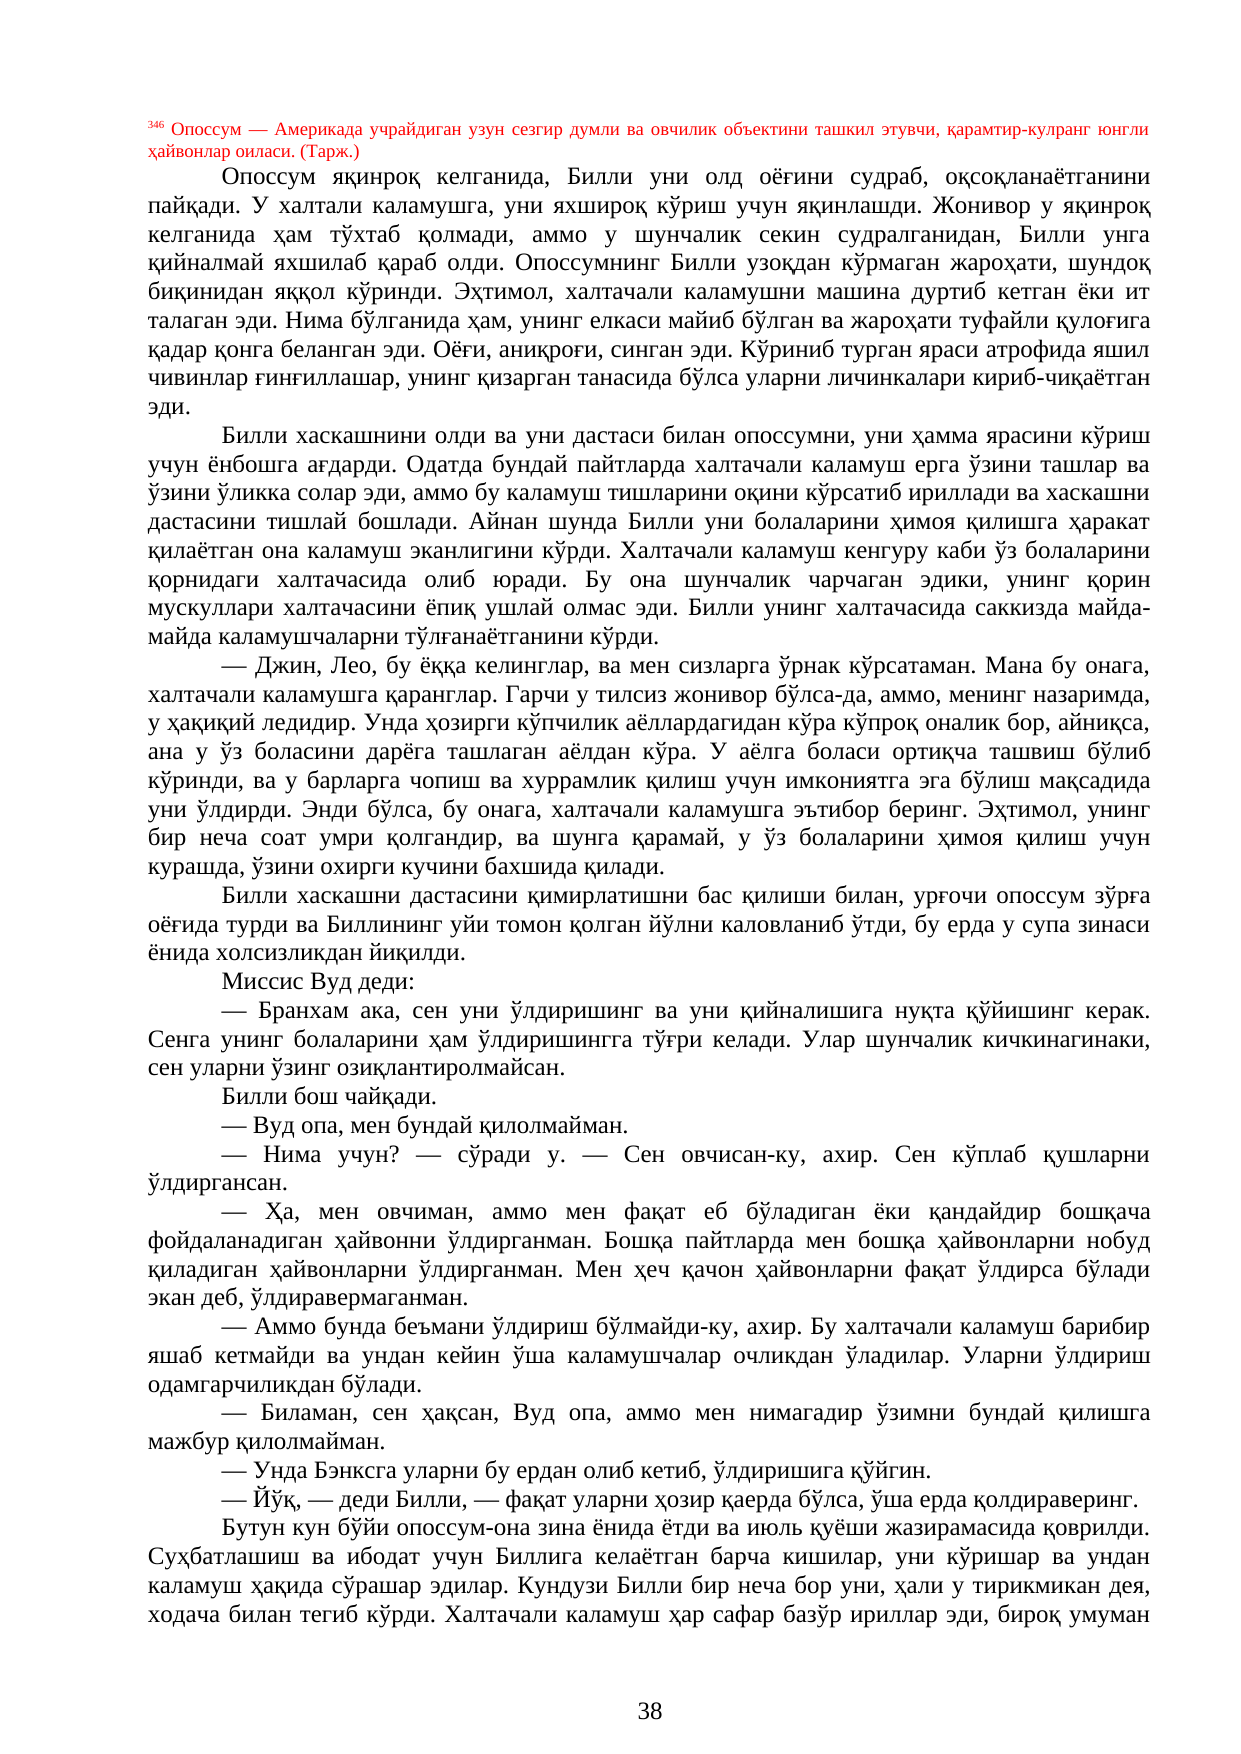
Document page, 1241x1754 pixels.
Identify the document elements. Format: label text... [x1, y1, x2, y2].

text ― Вуд опа, мен бундай қилолмайман. [148, 1110, 1152, 1139]
text ― Нима учун? ― сўради у. ― Сен овчисан-ку, ахир. Сен кўплаб қушларни ўлдиргансан. [148, 1139, 1152, 1196]
text Билли хаскашни дастасини қимирлатишни бас қилиши билан, урғочи опоссум зўрға оёғида турди ва Биллининг уйи томон қолган йўлни каловланиб ўтди, бу ерда у супа зинаси ёнида холсизликдан йиқилди. [148, 880, 1152, 966]
text ― Биламан, сен ҳақсан, Вуд опа, аммо мен нимагадир ўзимни бундай қилишга мажбур қилолмайман. [148, 1397, 1152, 1455]
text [148, 1512, 1152, 1627]
text 346 Опоссум ― Америкада учрайдиган узун сезгир думли ва овчилик объектини ташкил этувчи, қарамтир-кулранг юнгли ҳайвонлар оиласи. (Тарж.) [148, 118, 1152, 161]
text Билли хаскашнини олди ва уни дастаси билан опоссумни, уни ҳамма ярасини кўриш учун ёнбошга ағдарди. Одатда бундай пайтларда халтачали каламуш ерга ўзини ташлар ва ўзини ўликка солар эди, аммо бу каламуш тишларини оқини кўрсатиб ириллади ва хаскашни дастасини тишлай бошлади. Айнан шунда Билли уни болаларини ҳимоя қилишга ҳаракат қилаётган она каламуш эканлигини кўрди. Халтачали каламуш кенгуру каби ўз болаларини қорнидаги халтачасида олиб юради. Бу она шунчалик чарчаган эдики, унинг қорин мускуллари халтачасини ёпиқ ушлай олмас эди. Билли унинг халтачасида саккизда майда-майда каламушчаларни тўлғанаётганини кўрди. [148, 420, 1152, 650]
text Опоссум яқинроқ келганида, Билли уни олд оёғини судраб, оқсоқланаётганини пайқади. У халтали каламушга, уни яхшироқ кўриш учун яқинлашди. Жонивор у яқинроқ келганида ҳам тўхтаб қолмади, аммо у шунчалик секин судралганидан, Билли унга қийналмай яхшилаб қараб олди. Опоссумнинг Билли узоқдан кўрмаган жароҳати, шундоқ биқинидан яққол кўринди. Эҳтимол, халтачали каламушни машина дуртиб кетган ёки ит талаган эди. Нима бўлганида ҳам, унинг елкаси майиб бўлган ва жароҳати туфайли қулоғига қадар қонга беланган эди. Оёғи, аниқроғи, синган эди. Кўриниб турган яраси атрофида яшил чивинлар ғинғиллашар, унинг қизарган танасида бўлса уларни личинкалари кириб-чиқаётган эди. [148, 161, 1152, 420]
text ― Ҳа, мен овчиман, аммо мен фақат еб бўладиган ёки қандайдир бошқача фойдаланадиган ҳайвонни ўлдирганман. Бошқа пайтларда мен бошқа ҳайвонларни нобуд қиладиган ҳайвонларни ўлдирганман. Мен ҳеч қачон ҳайвонларни фақат ўлдирса бўлади экан деб, ўлдиравермаганман. [148, 1196, 1152, 1311]
text Билли бош чайқади. [148, 1081, 1152, 1110]
text ― Аммо бунда беъмани ўлдириш бўлмайди-ку, ахир. Бу халтачали каламуш барибир яшаб кетмайди ва ундан кейин ўша каламушчалар очликдан ўладилар. Уларни ўлдириш одамгарчиликдан бўлади. [148, 1311, 1152, 1397]
text ― Бранхам ака, сен уни ўлдиришинг ва уни қийналишига нуқта қўйишинг керак. Сенга унинг болаларини ҳам ўлдиришингга тўғри келади. Улар шунчалик кичкинагинаки, сен уларни ўзинг озиқлантиролмайсан. [148, 995, 1152, 1081]
text ― Унда Бэнксга уларни бу ердан олиб кетиб, ўлдиришига қўйгин. [148, 1455, 1152, 1484]
text Миссис Вуд деди: [148, 966, 1152, 995]
text ― Йўқ, ― деди Билли, ― фақат уларни ҳозир қаерда бўлса, ўша ерда қолдираверинг. [148, 1484, 1152, 1512]
text ― Джин, Лео, бу ёққа келинглар, ва мен сизларга ўрнак кўрсатаман. Мана бу онага, халтачали каламушга қаранглар. Гарчи у тилсиз жонивор бўлса-да, аммо, менинг назаримда, у ҳақиқий ледидир. Унда ҳозирги кўпчилик аёллардагидан кўра кўпроқ оналик бор, айниқса, ана у ўз боласини дарёга ташлаган аёлдан кўра. У аёлга боласи ортиқча ташвиш бўлиб кўринди, ва у барларга чопиш ва хуррамлик қилиш учун имкониятга эга бўлиш мақсадида уни ўлдирди. Энди бўлса, бу онага, халтачали каламушга эътибор беринг. Эҳтимол, унинг бир неча соат умри қолгандир, ва шунга қарамай, у ўз болаларини ҳимоя қилиш учун курашда, ўзини охирги кучини бахшида қилади. [148, 650, 1152, 880]
